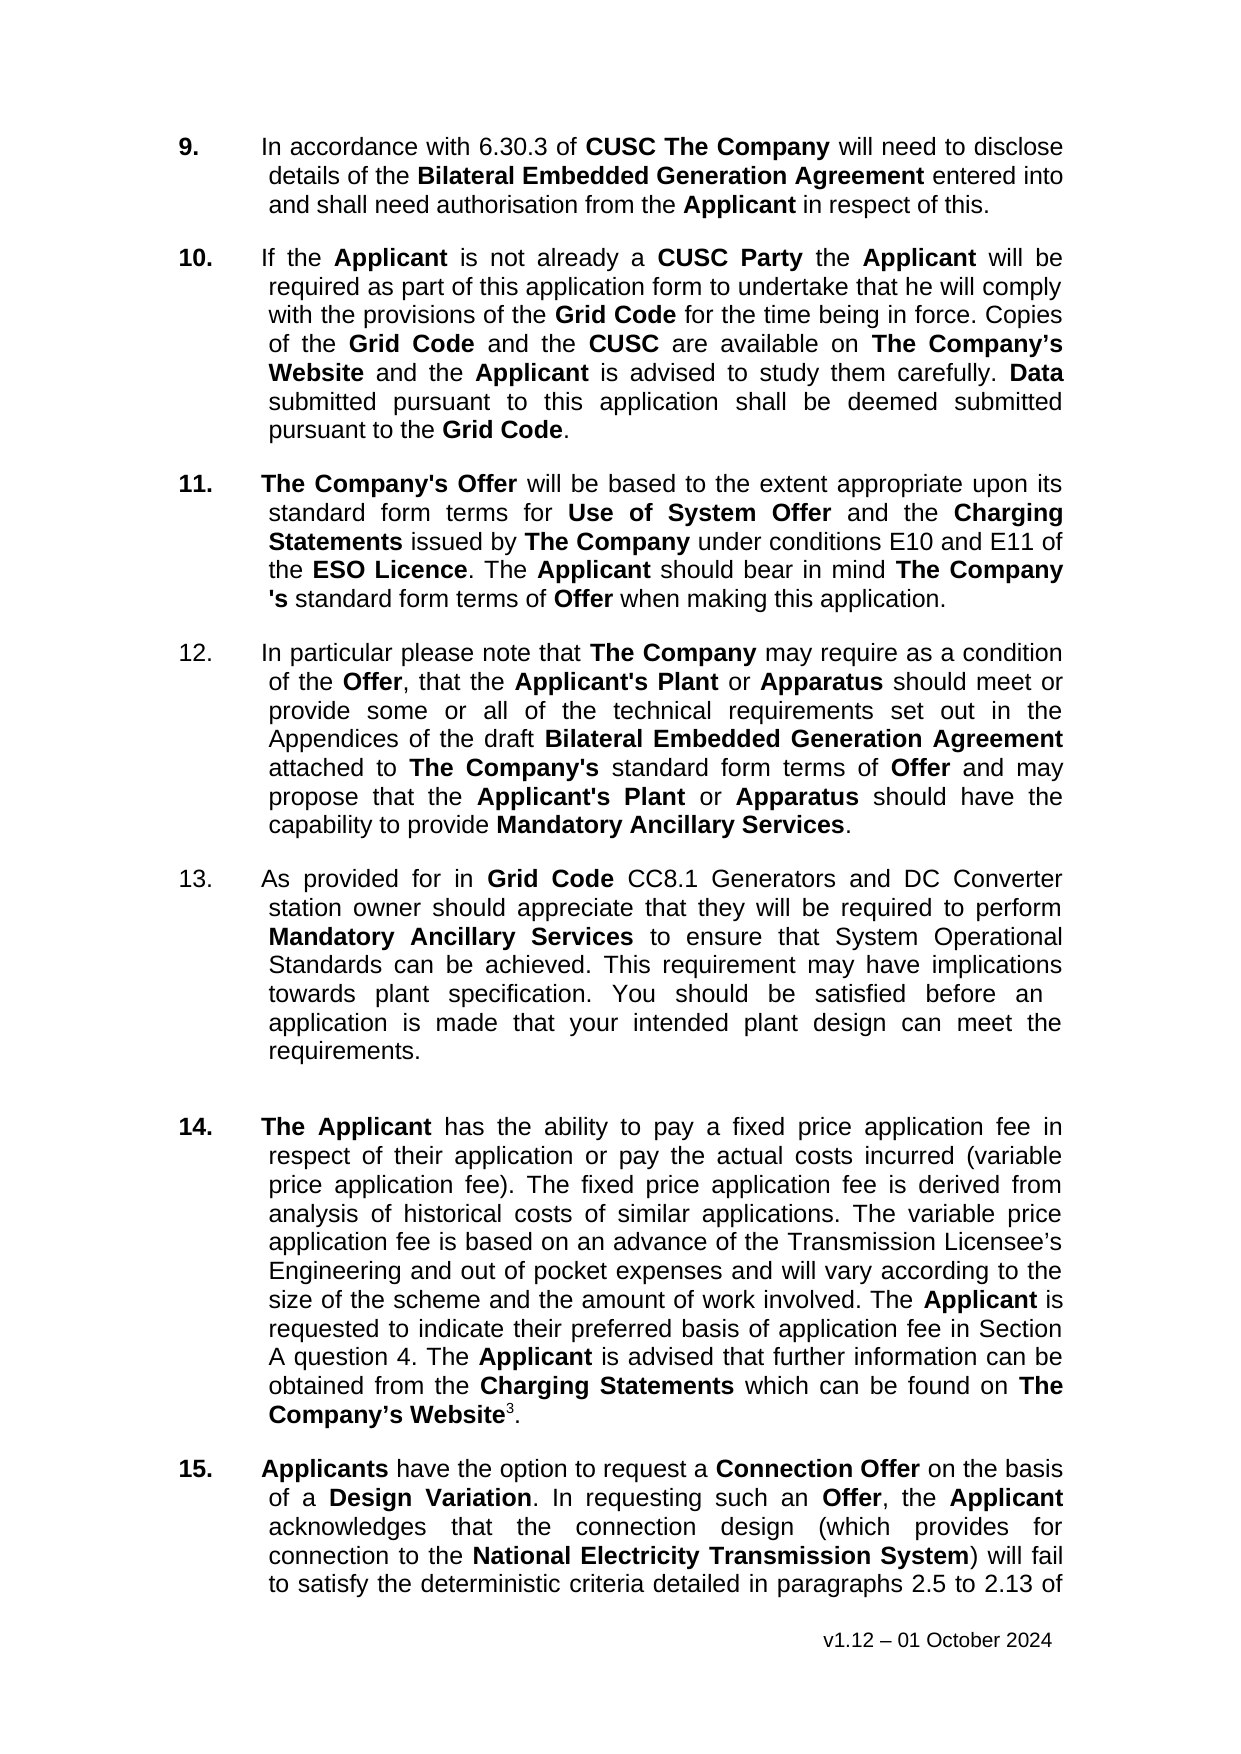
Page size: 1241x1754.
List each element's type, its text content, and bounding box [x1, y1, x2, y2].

list The Company's Offer will be based to the extent appropriate upon its standard form terms for Use of System Offer and the Charging Statements issued by The Company under conditions E10 and E11 of the ESO Licence. The Applicant should bear in mind The Company 's standard form terms of Offer when making this application. [178, 470, 1063, 613]
list If the Applicant is not already a CUSC Party the Applicant will be required as part of this application form to undertake that he will comply with the provisions of the Grid Code for the time being in force. Copies of the Grid Code and the CUSC are available on The Company’s Website and the Applicant is advised to study them carefully. Data submitted pursuant to this application shall be deemed submitted pursuant to the Grid Code. [178, 243, 1063, 445]
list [178, 1455, 1063, 1599]
list The Applicant has the ability to pay a fixed price application fee in respect of their application or pay the actual costs incurred (variable price application fee). The fixed price application fee is derived from analysis of historical costs of similar applications. The variable price application fee is based on an advance of the Transmission Licensee’s Engineering and out of pocket expenses and will vary according to the size of the scheme and the amount of work involved. The Applicant is requested to indicate their preferred basis of application fee in Section A question 4. The Applicant is advised that further information can be obtained from the Charging Statements which can be found on The Company’s Website3. [178, 1113, 1063, 1429]
list In accordance with 6.30.3 of CUSC The Company will need to disclose details of the Bilateral Embedded Generation Agreement entered into and shall need authorisation from the Applicant in respect of this. [178, 133, 1063, 219]
list As provided for in Grid Code CC8.1 Generators and DC Converter station owner should appreciate that they will be required to perform Mandatory Ancillary Services to ensure that System Operational Standards can be achieved. This requirement may have implications towards plant specification. You should be satisfied before an application is made that your intended plant design can meet the requirements. [178, 865, 1063, 1065]
list In particular please note that The Company may require as a condition of the Offer, that the Applicant's Plant or Apparatus should meet or provide some or all of the technical requirements set out in the Appendices of the draft Bilateral Embedded Generation Agreement attached to The Company's standard form terms of Offer and may propose that the Applicant's Plant or Apparatus should have the capability to provide Mandatory Ancillary Services. [178, 639, 1063, 839]
